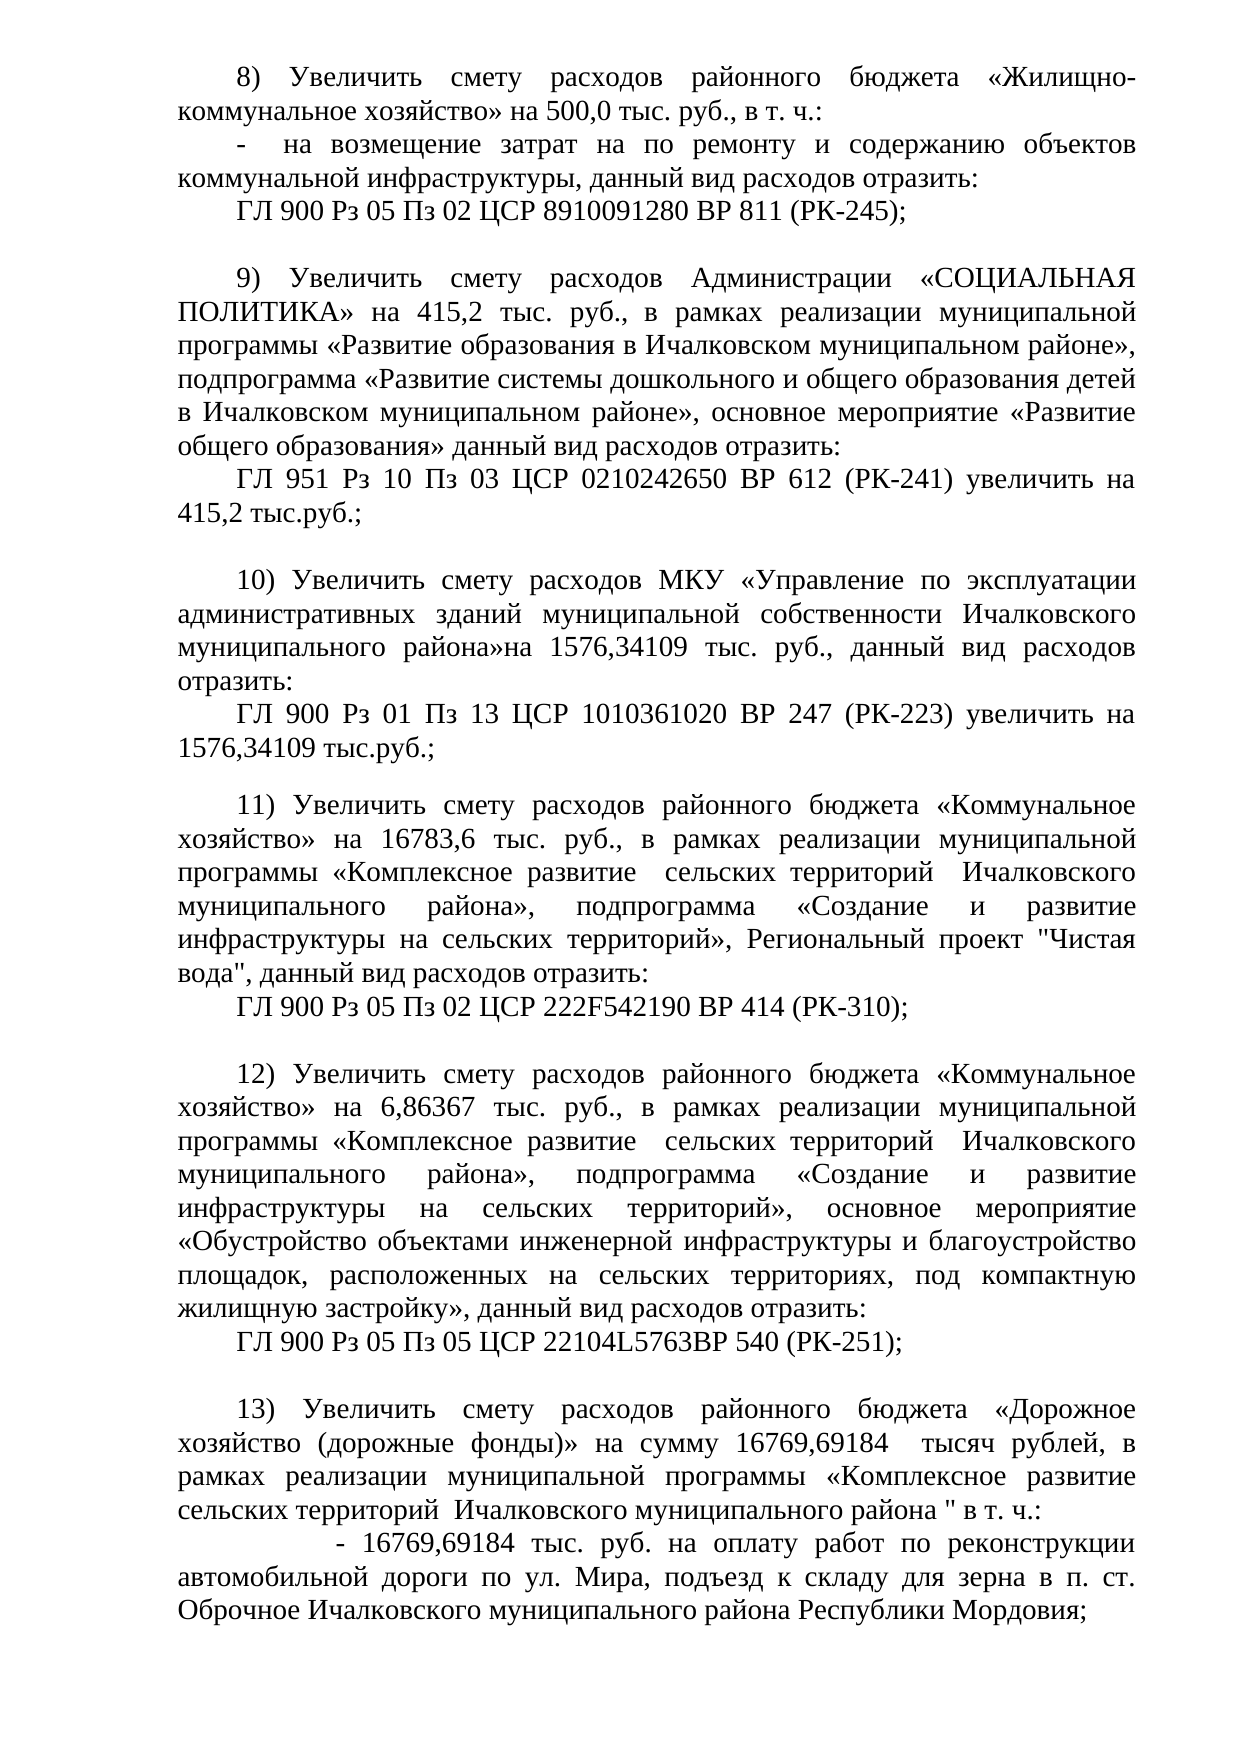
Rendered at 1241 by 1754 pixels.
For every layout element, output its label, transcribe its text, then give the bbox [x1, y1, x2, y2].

text ГЛ 900 Рз 01 Пз 13 ЦСР 1010361020 ВР 247 (РК-223) увеличить на 1576,34109 тыс.руб.; [177, 696, 1137, 763]
text ГЛ 900 Рз 05 Пз 02 ЦСР 8910091280 ВР 811 (РК-245); [177, 193, 1137, 227]
text ГЛ 951 Рз 10 Пз 03 ЦСР 0210242650 ВР 612 (РК-241) увеличить на 415,2 тыс.руб.; [177, 462, 1137, 529]
text 8) Увеличить смету расходов районного бюджета «Жилищно-коммунальное хозяйство» на 500,0 тыс. руб., в т. ч.: [177, 59, 1137, 126]
text - на возмещение затрат на по ремонту и содержанию объектов коммунальной инфраструктуры, данный вид расходов отразить: [177, 126, 1137, 193]
text 12) Увеличить смету расходов районного бюджета «Коммунальное хозяйство» на 6,86367 тыс. руб., в рамках реализации муниципальной программы «Комплексное развитие сельских территорий Ичалковского муниципального района», подпрограмма «Создание и развитие инфраструктуры на сельских территорий», основное мероприятие «Обустройство объектами инженерной инфраструктуры и благоустройство площадок, расположенных на сельских территориях, под компактную жилищную застройку», данный вид расходов отразить: [177, 1056, 1137, 1324]
text 13) Увеличить смету расходов районного бюджета «Дорожное хозяйство (дорожные фонды)» на сумму 16769,69184 тысяч рублей, в рамках реализации муниципальной программы «Комплексное развитие сельских территорий Ичалковского муниципального района " в т. ч.: [177, 1391, 1137, 1525]
text ГЛ 900 Рз 05 Пз 02 ЦСР 222F542190 ВР 414 (РК-310); [177, 989, 1137, 1022]
text 11) Увеличить смету расходов районного бюджета «Коммунальное хозяйство» на 16783,6 тыс. руб., в рамках реализации муниципальной программы «Комплексное развитие сельских территорий Ичалковского муниципального района», подпрограмма «Создание и развитие инфраструктуры на сельских территорий», Региональный проект "Чистая вода", данный вид расходов отразить: [177, 787, 1137, 989]
text 10) Увеличить смету расходов МКУ «Управление по эксплуатации административных зданий муниципальной собственности Ичалковского муниципального района»на 1576,34109 тыс. руб., данный вид расходов отразить: [177, 562, 1137, 696]
text - 16769,69184 тыс. руб. на оплату работ по реконструкции автомобильной дороги по ул. Мира, подъезд к складу для зерна в п. ст. Оброчное Ичалковского муниципального района Республики Мордовия; [177, 1525, 1137, 1626]
text 9) Увеличить смету расходов Администрации «СОЦИАЛЬНАЯ ПОЛИТИКА» на 415,2 тыс. руб., в рамках реализации муниципальной программы «Развитие образования в Ичалковском муниципальном районе», подпрограмма «Развитие системы дошкольного и общего образования детей в Ичалковском муниципальном районе», основное мероприятие «Развитие общего образования» данный вид расходов отразить: [177, 260, 1137, 462]
text ГЛ 900 Рз 05 Пз 05 ЦСР 22104L5763ВР 540 (РК-251); [177, 1324, 1137, 1358]
